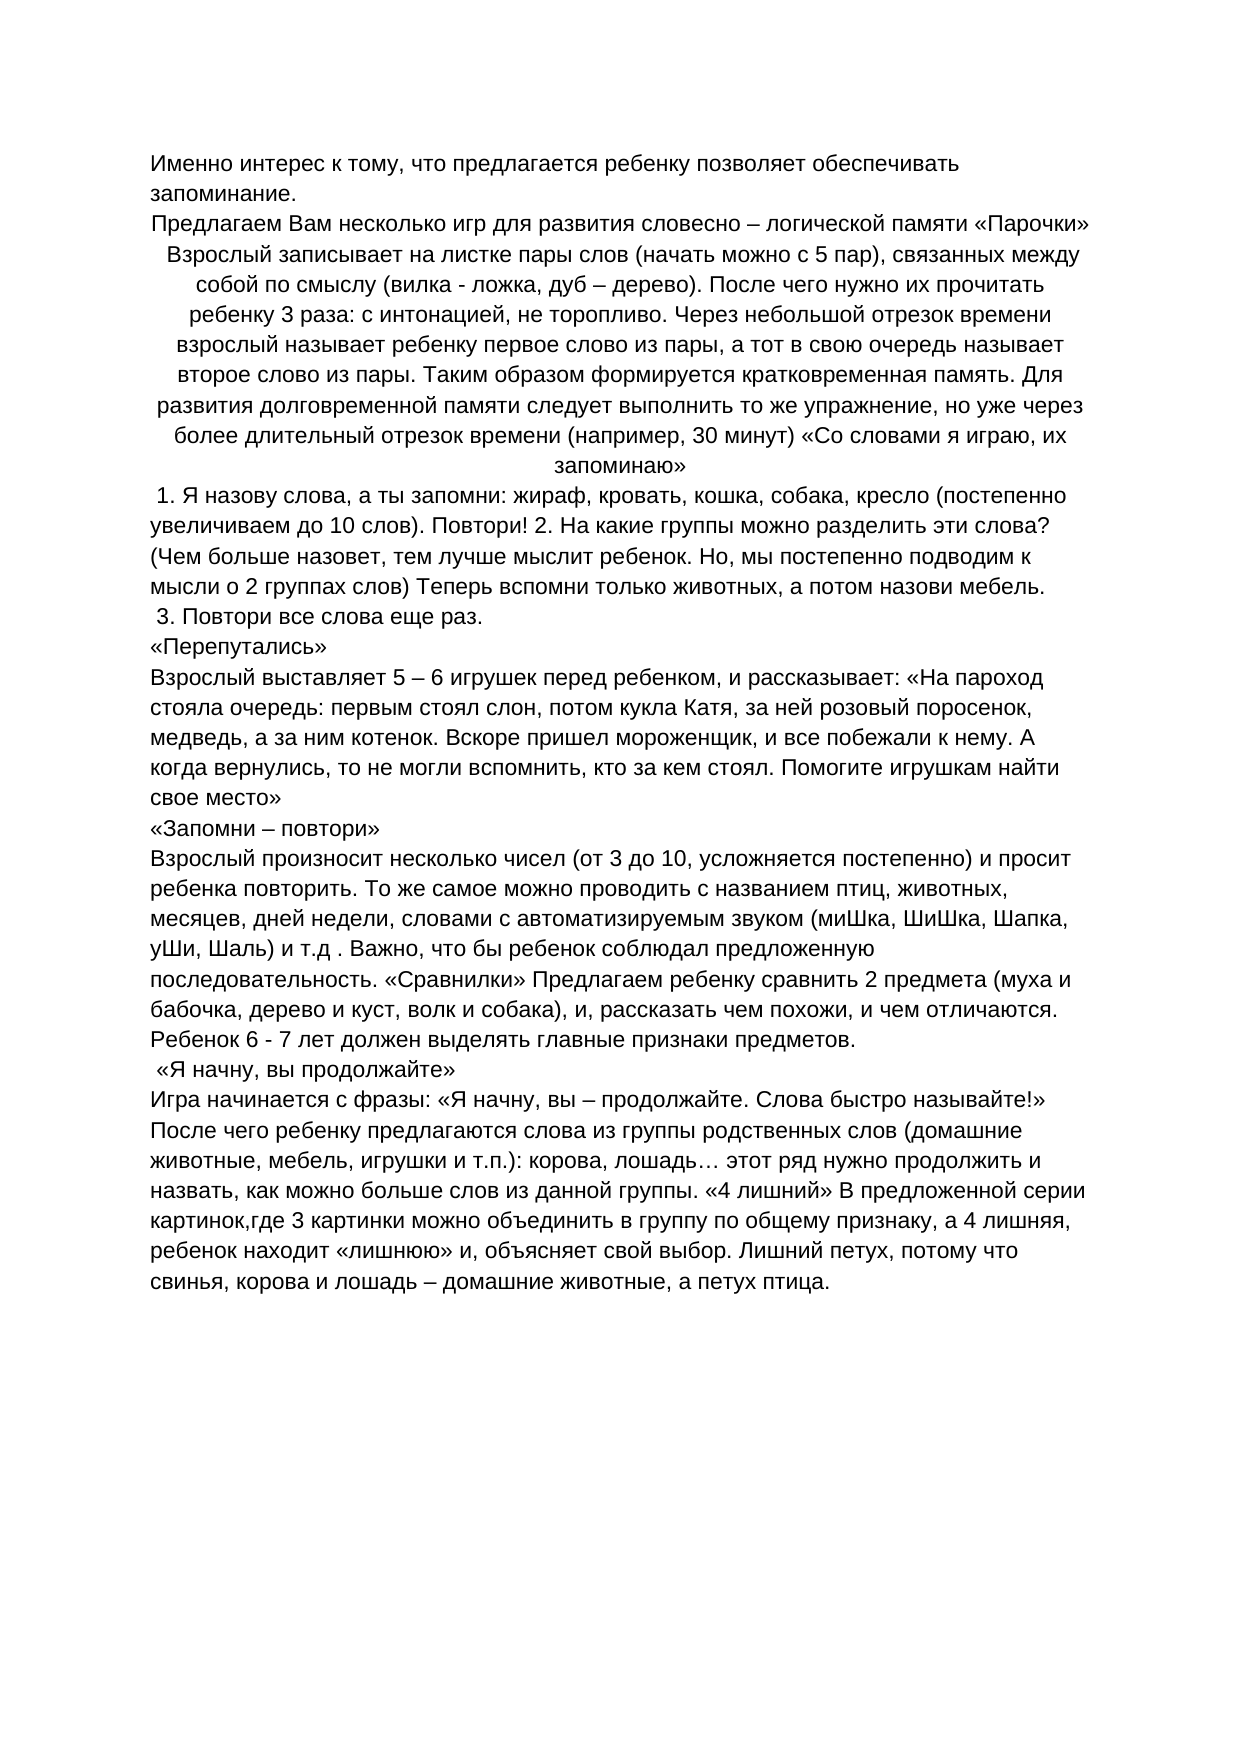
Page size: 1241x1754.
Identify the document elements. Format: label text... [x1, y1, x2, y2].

text Игра начинается с фразы: «Я начну, вы – продолжайте. Слова быстро называйте!» После чего ребенку предлагаются слова из группы родственных слов (домашние животные, мебель, игрушки и т.п.): корова, лошадь… этот ряд нужно продолжить и назвать, как можно больше слов из данной группы. «4 лишний» В предложенной серии картинок,где 3 картинки можно объединить в группу по общему признаку, а 4 лишняя, ребенок находит «лишнюю» и, объясняет свой выбор. Лишний петух, потому что свинья, корова и лошадь – домашние животные, а петух птица. [150, 1086, 1090, 1294]
text Взрослый записывает на листке пары слов (начать можно с 5 пар), связанных между собой по смыслу (вилка - ложка, дуб – дерево). После чего нужно их прочитать ребенку 3 раза: с интонацией, не торопливо. Через небольшой отрезок времени взрослый называет ребенку первое слово из пары, а тот в свою очередь называет второе слово из пары. Таким образом формируется кратковременная память. Для развития долговременной памяти следует выполнить то же упражнение, но уже через более длительный отрезок времени (например, 30 минут) «Со словами я играю, их запоминаю» [150, 241, 1090, 478]
text Предлагаем Вам несколько игр для развития словесно – логической памяти «Парочки» [150, 210, 1090, 237]
text 3. Повтори все слова еще раз. [150, 603, 1090, 629]
text «Запомни – повтори» [150, 814, 1090, 841]
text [150, 150, 1090, 207]
text Взрослый произносит несколько чисел (от 3 до 10, усложняется постепенно) и просит ребенка повторить. То же самое можно проводить с названием птиц, животных, месяцев, дней недели, словами с автоматизируемым звуком (миШка, ШиШка, Шапка, уШи, Шаль) и т.д . Важно, что бы ребенок соблюдал предложенную последовательность. «Сравнилки» Предлагаем ребенку сравнить 2 предмета (муха и бабочка, дерево и куст, волк и собака), и, рассказать чем похожи, и чем отличаются. Ребенок 6 - 7 лет должен выделять главные признаки предметов. [150, 845, 1090, 1052]
text 1. Я назову слова, а ты запомни: жираф, кровать, кошка, собака, кресло (постепенно увеличиваем до 10 слов). Повтори! 2. На какие группы можно разделить эти слова? (Чем больше назовет, тем лучше мыслит ребенок. Но, мы постепенно подводим к мысли о 2 группах слов) Теперь вспомни только животных, а потом назови мебель. [150, 482, 1090, 599]
text «Перепутались» [150, 633, 1090, 660]
text Взрослый выставляет 5 – 6 игрушек перед ребенком, и рассказывает: «На пароход стояла очередь: первым стоял слон, потом кукла Катя, за ней розовый поросенок, медведь, а за ним котенок. Вскоре пришел мороженщик, и все побежали к нему. А когда вернулись, то не могли вспомнить, кто за кем стоял. Помогите игрушкам найти свое место» [150, 663, 1090, 811]
text «Я начну, вы продолжайте» [150, 1056, 1090, 1083]
